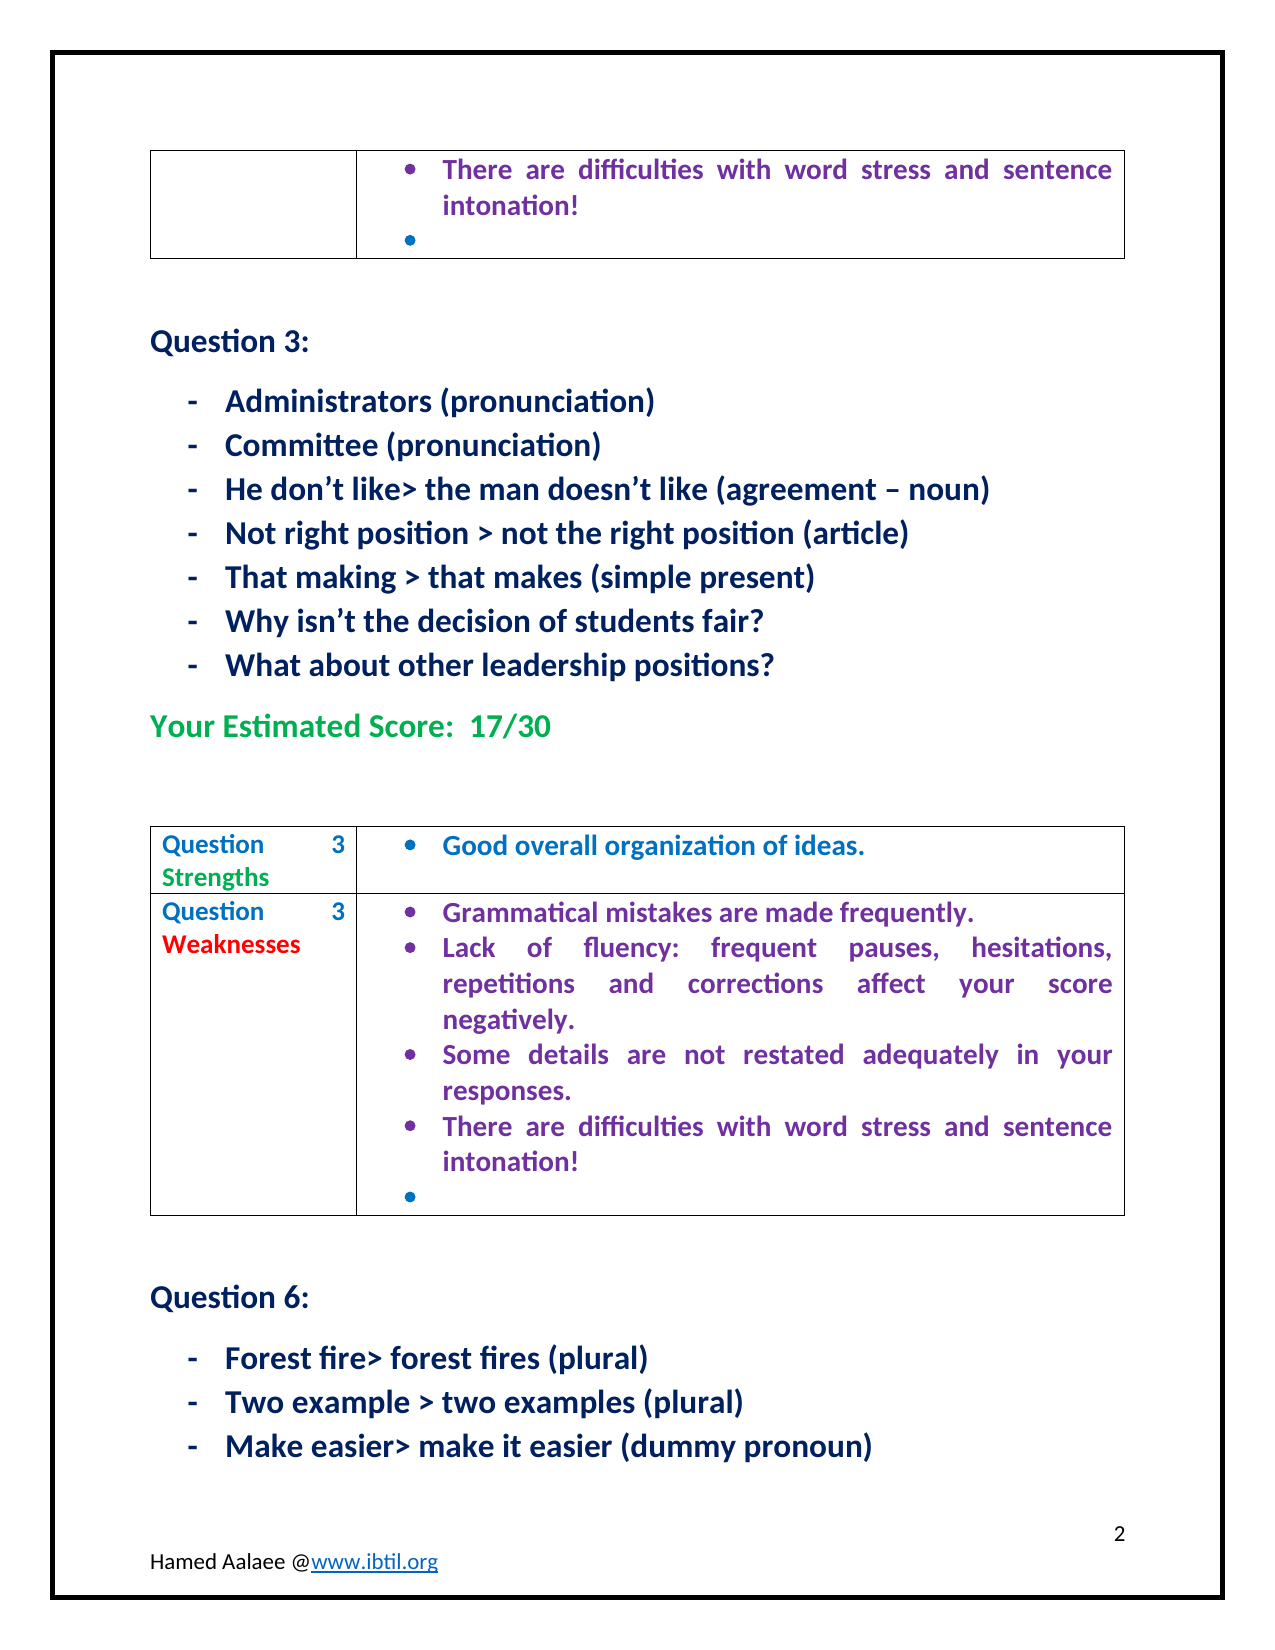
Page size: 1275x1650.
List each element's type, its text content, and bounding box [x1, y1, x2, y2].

list Forest fire> forest fires (plural) [187, 1337, 1125, 1378]
list Make easier> make it easier (dummy pronoun) [187, 1425, 1125, 1466]
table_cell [357, 151, 1124, 258]
table_cell Grammatical mistakes are made frequently. Lack of fluency: frequent pauses, hesitations, repetitions and corrections affect your score negatively. Some details are not restated adequately in your responses. There are difficulties with word stress and sentence intonation! [357, 894, 1124, 1214]
list He don’t like> the man doesn’t like (agreement – noun) [187, 468, 1125, 509]
list Two example > two examples (plural) [187, 1381, 1125, 1422]
list What about other leadership positions? [187, 644, 1125, 685]
list Administrators (pronunciation) [187, 380, 1125, 421]
list That making > that makes (simple present) [187, 556, 1125, 597]
text Your Estimated Score: 17/30 [150, 704, 1125, 745]
table_cell Question 3 Weaknesses [151, 894, 356, 1214]
text Question 6: [150, 1276, 1125, 1317]
table_header Good overall organization of ideas. [357, 827, 1124, 893]
table_header Question 3 Strengths [151, 827, 356, 893]
list Why isn’t the decision of students fair? [187, 600, 1125, 641]
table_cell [151, 151, 356, 258]
text Question 3: [150, 319, 1125, 360]
list Not right position > not the right position (article) [187, 512, 1125, 553]
list Committee (pronunciation) [187, 424, 1125, 465]
